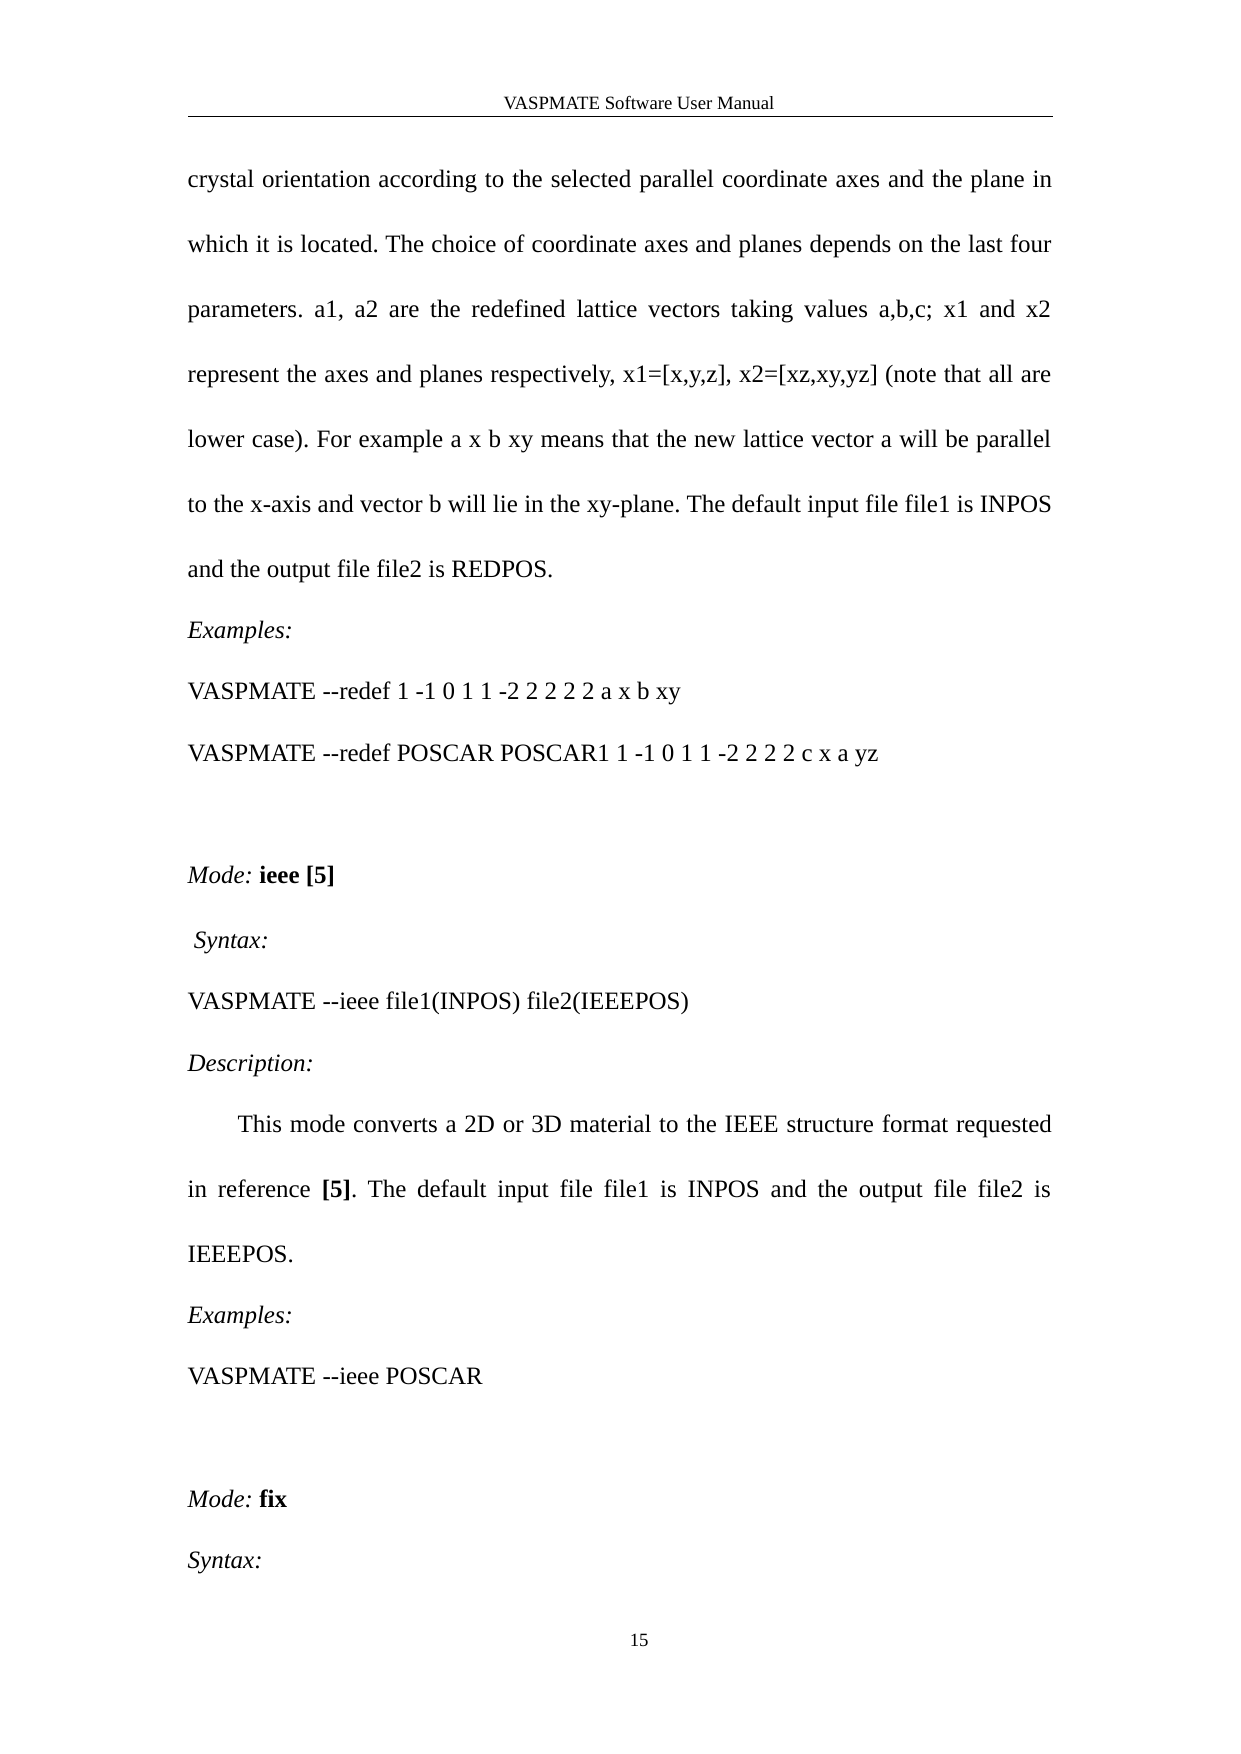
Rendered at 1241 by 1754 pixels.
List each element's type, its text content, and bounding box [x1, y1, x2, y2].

text Mode: ieee [5] Syntax: [187, 858, 1053, 956]
text Examples: [187, 613, 1053, 646]
text Mode: fix [187, 1482, 1053, 1514]
text VASPMATE --ieee file1(INPOS) file2(IEEEPOS) [187, 984, 1053, 1017]
text Description: [187, 1046, 1053, 1078]
text This mode converts a 2D or 3D material to the IEEE structure format requested in reference [5]. The default input file file1 is INPOS and the output file file2 is IEEEPOS. [187, 1107, 1053, 1269]
text Examples: [187, 1298, 1053, 1331]
text Syntax: [187, 1543, 1053, 1576]
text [187, 162, 1053, 584]
text VASPMATE --ieee POSCAR [187, 1359, 1053, 1392]
text VASPMATE --redef 1 -1 0 1 1 -2 2 2 2 2 a x b xy [187, 674, 1053, 707]
text VASPMATE --redef POSCAR POSCAR1 1 -1 0 1 1 -2 2 2 2 c x a yz [187, 736, 1053, 768]
